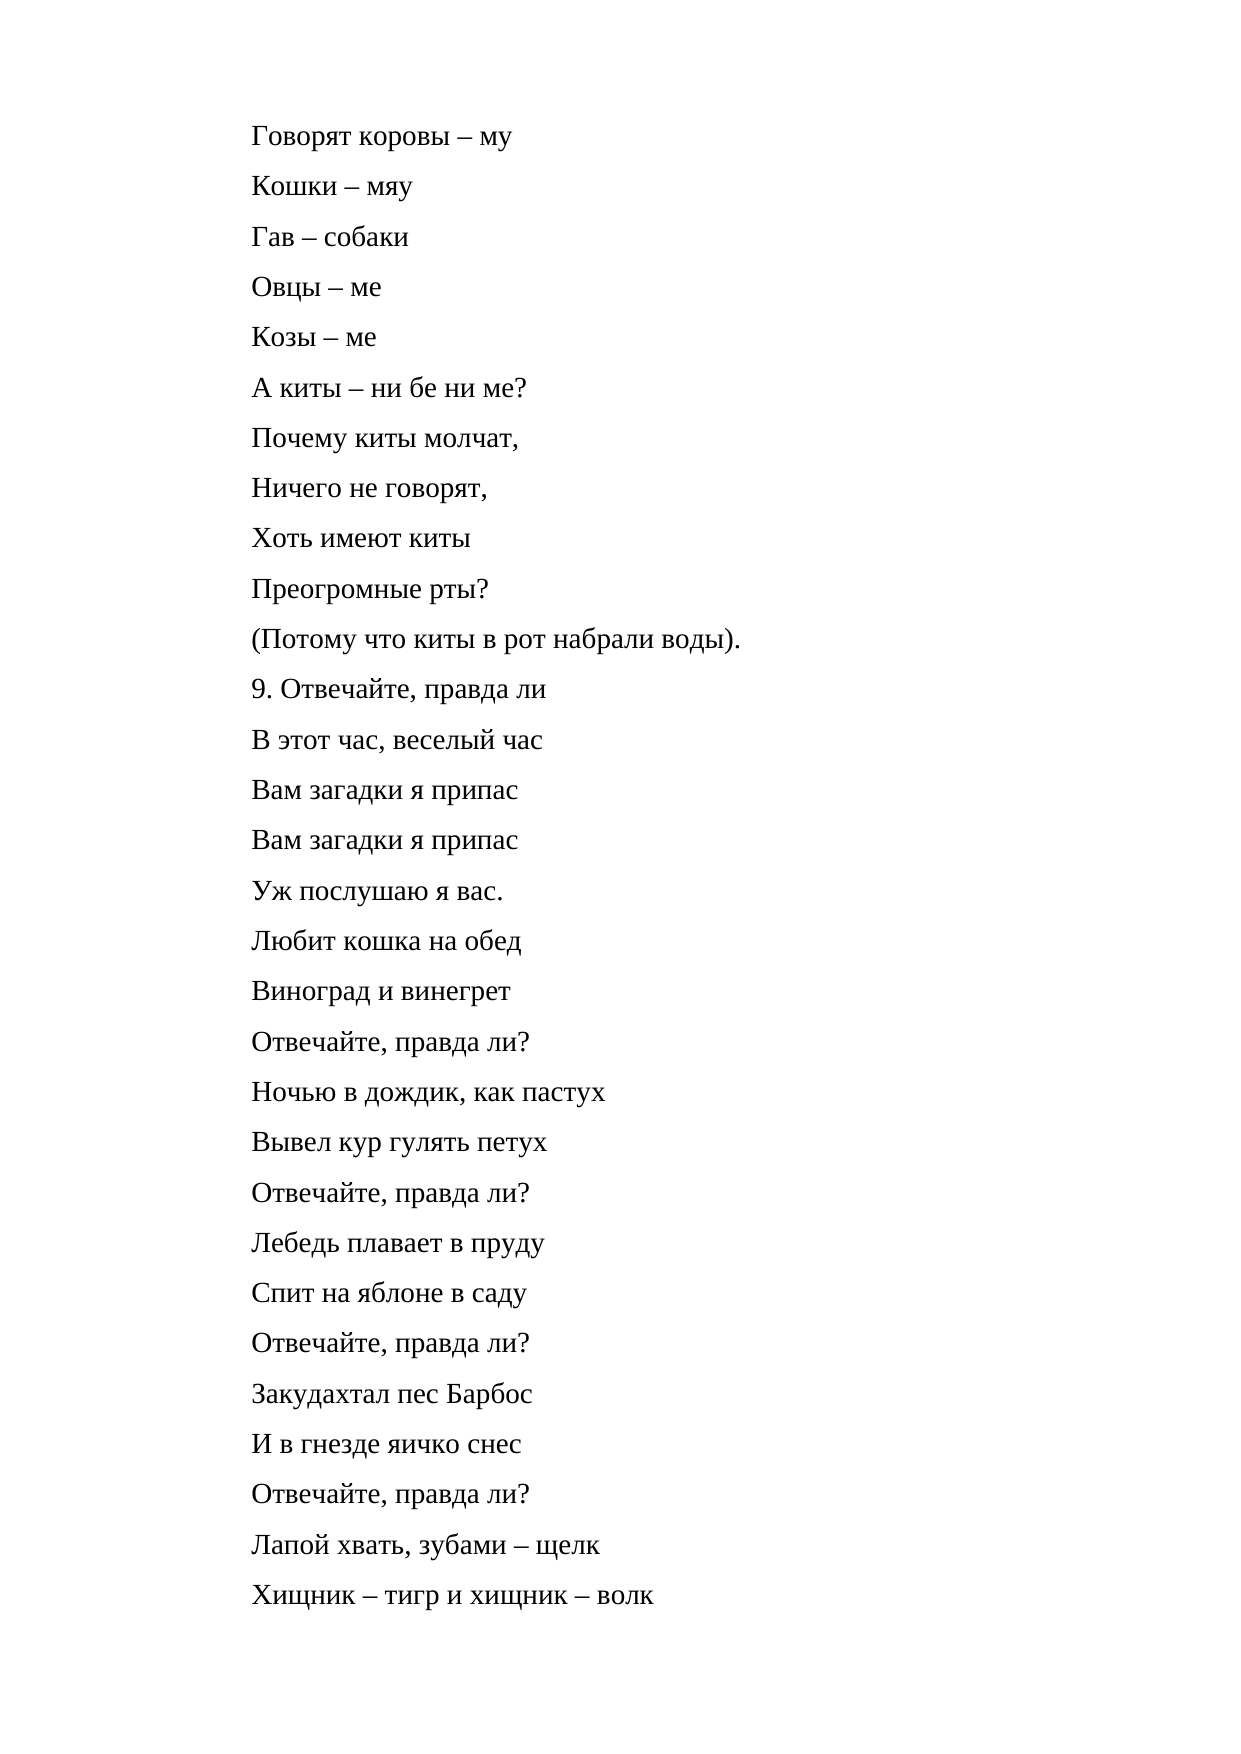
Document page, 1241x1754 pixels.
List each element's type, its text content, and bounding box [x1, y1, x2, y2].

text Отвечайте, правда ли? [177, 1175, 1152, 1208]
text Вывел кур гулять петух [177, 1124, 1152, 1158]
text Кошки – мяу [177, 168, 1152, 202]
text Козы – ме [177, 319, 1152, 353]
text Овцы – ме [177, 269, 1152, 303]
text Вам загадки я припас [177, 772, 1152, 806]
text Хищник – тигр и хищник – волк [177, 1577, 1152, 1611]
text Отвечайте, правда ли? [177, 1326, 1152, 1359]
text Ночью в дождик, как пастух [177, 1074, 1152, 1108]
text В этот час, веселый час [177, 722, 1152, 755]
text Почему киты молчат, [177, 420, 1152, 453]
text 9. Отвечайте, правда ли [177, 672, 1152, 705]
text Отвечайте, правда ли? [177, 1477, 1152, 1510]
text Спит на яблоне в саду [177, 1275, 1152, 1309]
text А киты – ни бе ни ме? [177, 370, 1152, 403]
text Говорят коровы – му [177, 118, 1152, 152]
text Виноград и винегрет [177, 973, 1152, 1007]
text Закудахтал пес Барбос [177, 1376, 1152, 1409]
text Любит кошка на обед [177, 923, 1152, 957]
text Лебедь плавает в пруду [177, 1225, 1152, 1258]
text И в гнезде яичко снес [177, 1426, 1152, 1460]
text Лапой хвать, зубами – щелк [177, 1527, 1152, 1560]
text Отвечайте, правда ли? [177, 1024, 1152, 1057]
text Гав – собаки [177, 219, 1152, 252]
text Хоть имеют киты [177, 521, 1152, 554]
text Ничего не говорят, [177, 470, 1152, 504]
text Вам загадки я припас [177, 822, 1152, 856]
text Преогромные рты? [177, 571, 1152, 604]
text (Потому что киты в рот набрали воды). [177, 621, 1152, 655]
text Уж послушаю я вас. [177, 873, 1152, 906]
